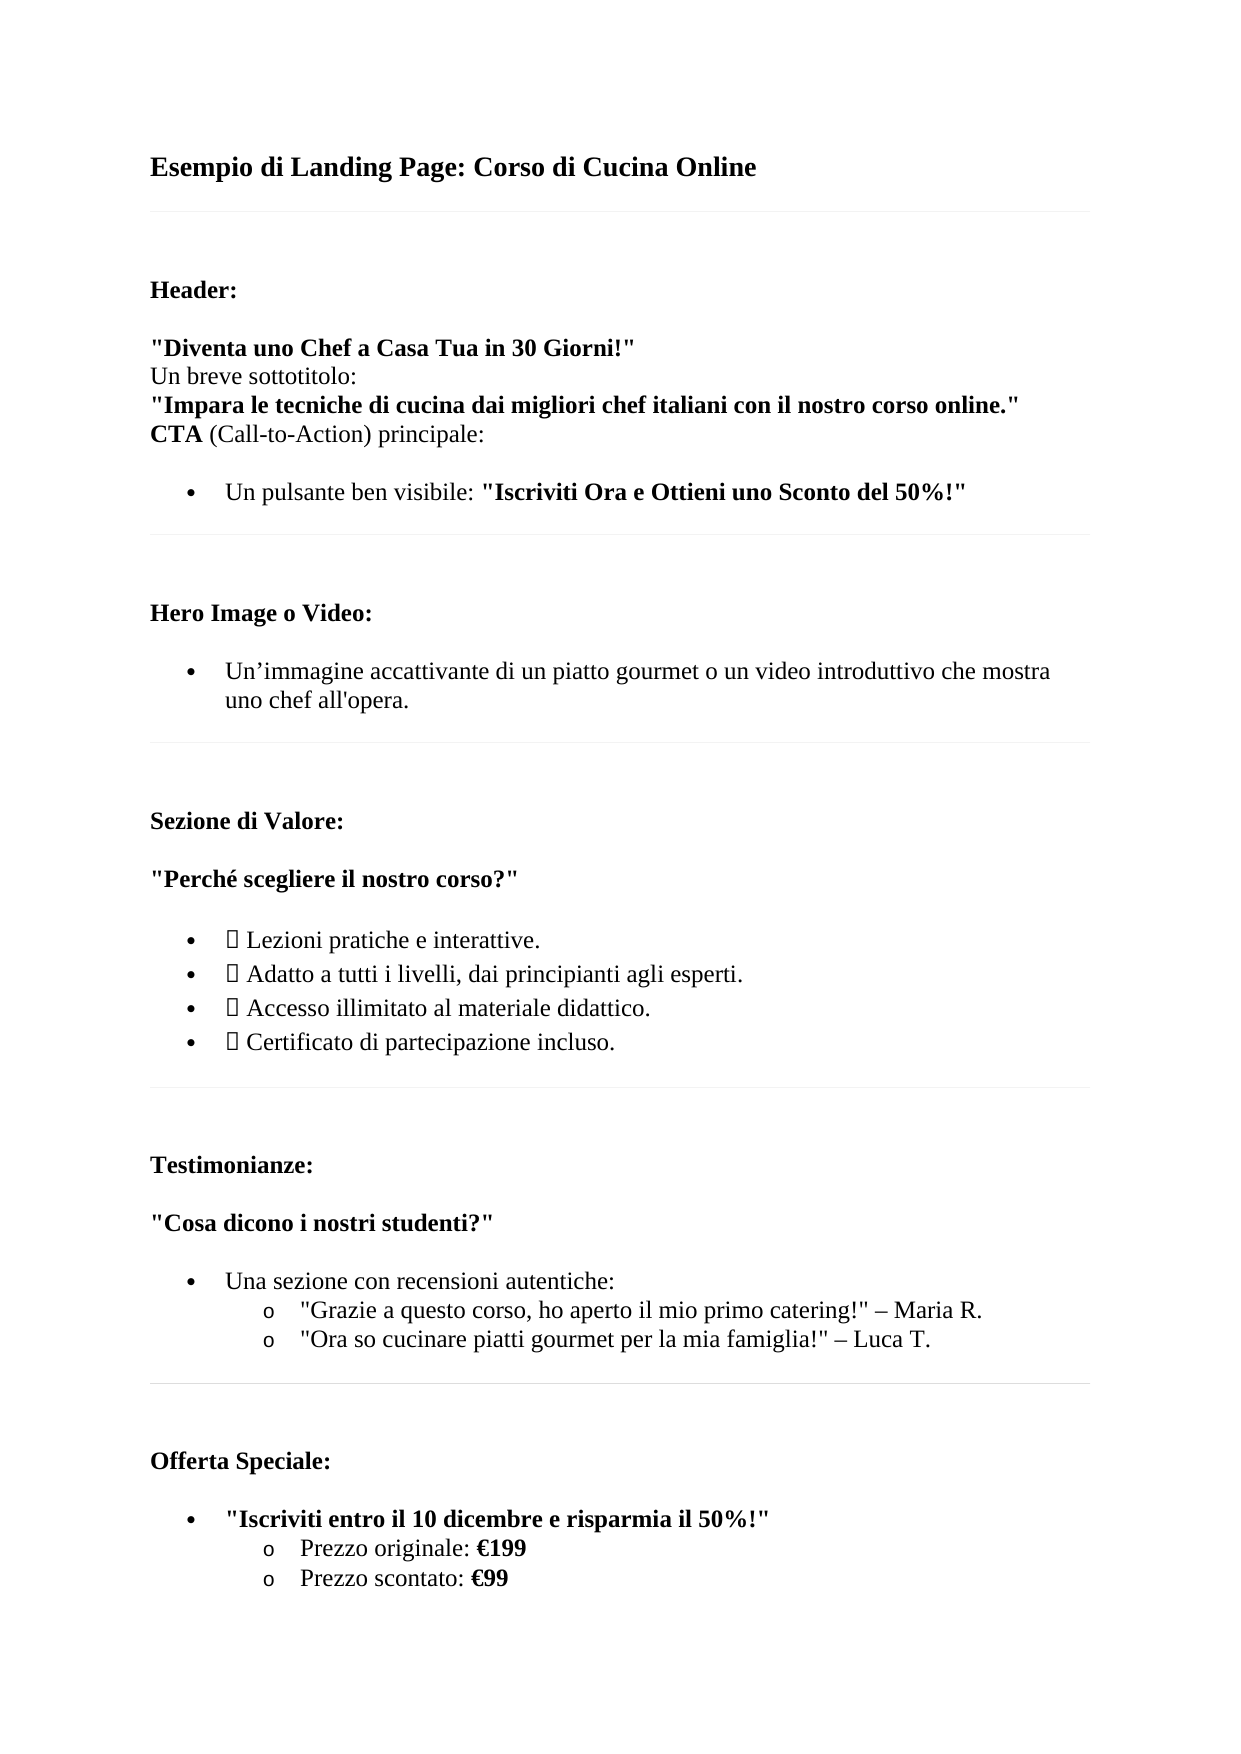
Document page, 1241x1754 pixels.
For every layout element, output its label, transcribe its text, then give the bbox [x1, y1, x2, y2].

list Una sezione con recensioni autentiche: [187, 1266, 1090, 1295]
list ✅ Lezioni pratiche e interattive. [187, 922, 1090, 956]
text "Cosa dicono i nostri studenti?" [150, 1208, 1090, 1237]
list ✅ Accesso illimitato al materiale didattico. [187, 990, 1090, 1024]
text Offerta Speciale: [150, 1446, 1090, 1475]
text "Perché scegliere il nostro corso?" [150, 864, 1090, 892]
list Prezzo originale: €199 [262, 1533, 1090, 1563]
text Esempio di Landing Page: Corso di Cucina Online [150, 150, 1090, 182]
list "Grazie a questo corso, ho aperto il mio primo catering!" – Maria R. [262, 1295, 1090, 1324]
text Hero Image o Video: [150, 598, 1090, 627]
list Prezzo scontato: €99 [262, 1563, 1090, 1592]
text Testimonianze: [150, 1150, 1090, 1179]
list ✅ Adatto a tutti i livelli, dai principianti agli esperti. [187, 956, 1090, 990]
list Un pulsante ben visibile: "Iscriviti Ora e Ottieni uno Sconto del 50%!" [187, 477, 1090, 506]
text Sezione di Valore: [150, 806, 1090, 834]
list ✅ Certificato di partecipazione incluso. [187, 1024, 1090, 1058]
list "Ora so cucinare piatti gourmet per la mia famiglia!" – Luca T. [262, 1324, 1090, 1354]
text Header: [150, 275, 1090, 303]
list "Iscriviti entro il 10 dicembre e risparmia il 50%!" [187, 1504, 1090, 1533]
list Un’immagine accattivante di un piatto gourmet o un video introduttivo che mostra uno chef all'opera. [187, 656, 1090, 713]
text "Diventa uno Chef a Casa Tua in 30 Giorni!" Un breve sottotitolo: "Impara le tecniche di cucina dai migliori chef italiani con il nostro corso online." CTA (Call-to-Action) principale: [150, 333, 1090, 448]
